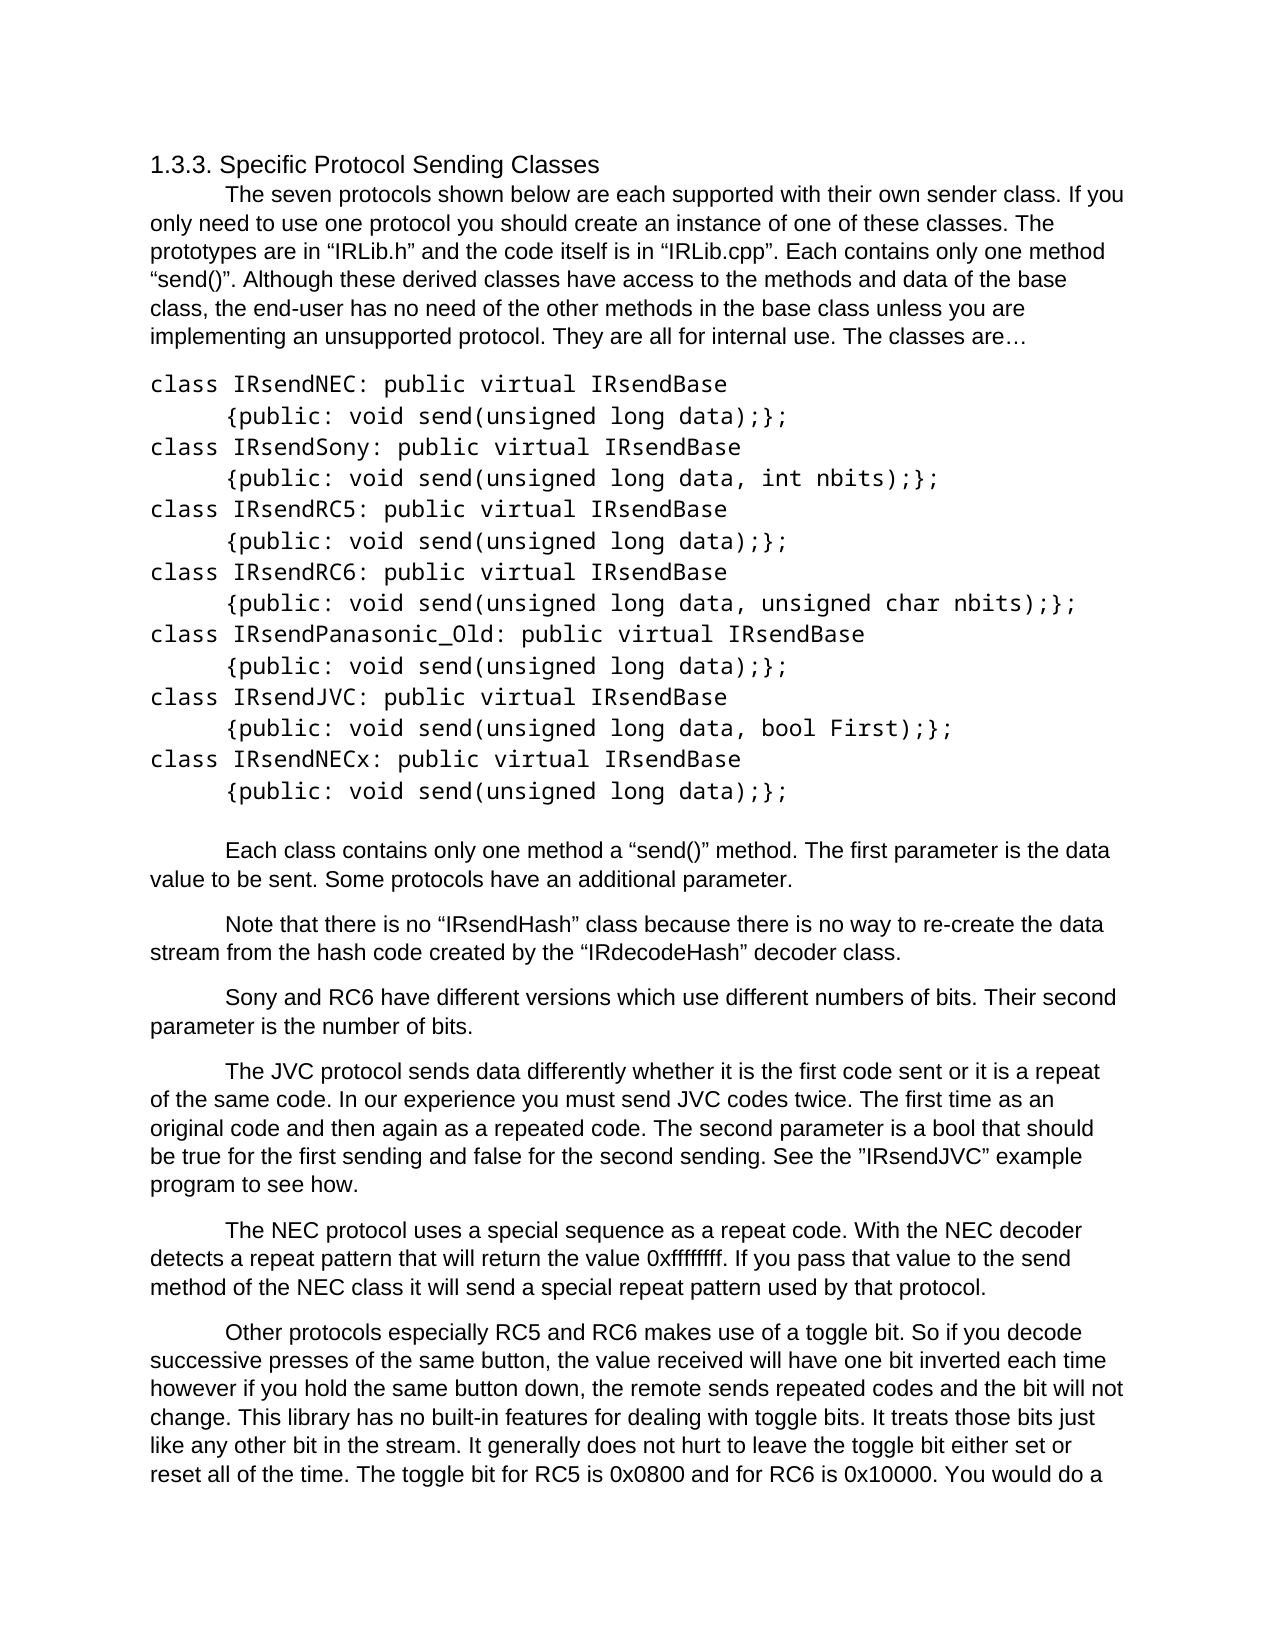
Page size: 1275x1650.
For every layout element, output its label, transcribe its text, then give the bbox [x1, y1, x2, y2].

text class IRsendRC5: public virtual IRsendBase [150, 493, 1125, 524]
text {public: void send(unsigned long data, unsigned char nbits);}; [150, 587, 1125, 618]
text class IRsendPanasonic_Old: public virtual IRsendBase [150, 618, 1125, 649]
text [150, 1318, 1125, 1487]
text Note that there is no “IRsendHash” class because there is no way to re-create the data stream from the hash code created by the “IRdecodeHash” decoder class. [150, 911, 1125, 965]
text The seven protocols shown below are each supported with their own sender class. If you only need to use one protocol you should create an instance of one of these classes. The prototypes are in “IRLib.h” and the code itself is in “IRLib.cpp”. Each contains only one method “send()”. Although these derived classes have access to the methods and data of the base class, the end-user has no need of the other methods in the base class unless you are implementing an unsupported protocol. They are all for internal use. The classes are… [150, 181, 1125, 349]
text class IRsendJVC: public virtual IRsendBase [150, 681, 1125, 712]
text class IRsendNECx: public virtual IRsendBase [150, 743, 1125, 774]
text {public: void send(unsigned long data);}; [150, 649, 1125, 681]
text class IRsendSony: public virtual IRsendBase [150, 431, 1125, 462]
text {public: void send(unsigned long data, int nbits);}; [150, 462, 1125, 493]
subtitle 1.3.3. Specific Protocol Sending Classes [150, 150, 1125, 179]
text {public: void send(unsigned long data);}; [150, 774, 1125, 806]
text {public: void send(unsigned long data);}; [150, 524, 1125, 556]
text Sony and RC6 have different versions which use different numbers of bits. Their second parameter is the number of bits. [150, 984, 1125, 1039]
text {public: void send(unsigned long data);}; [150, 399, 1125, 431]
text {public: void send(unsigned long data, bool First);}; [150, 712, 1125, 743]
text The JVC protocol sends data differently whether it is the first code sent or it is a repeat of the same code. In our experience you must send JVC codes twice. The first time as an original code and then again as a repeated code. The second parameter is a bool that should be true for the first sending and false for the second sending. See the ”IRsendJVC” example program to see how. [150, 1058, 1125, 1198]
text class IRsendRC6: public virtual IRsendBase [150, 556, 1125, 587]
text Each class contains only one method a “send()” method. The first parameter is the data value to be sent. Some protocols have an additional parameter. [150, 837, 1125, 892]
text class IRsendNEC: public virtual IRsendBase [150, 368, 1125, 399]
text The NEC protocol uses a special sequence as a repeat code. With the NEC decoder detects a repeat pattern that will return the value 0xffffffff. If you pass that value to the send method of the NEC class it will send a special repeat pattern used by that protocol. [150, 1217, 1125, 1300]
